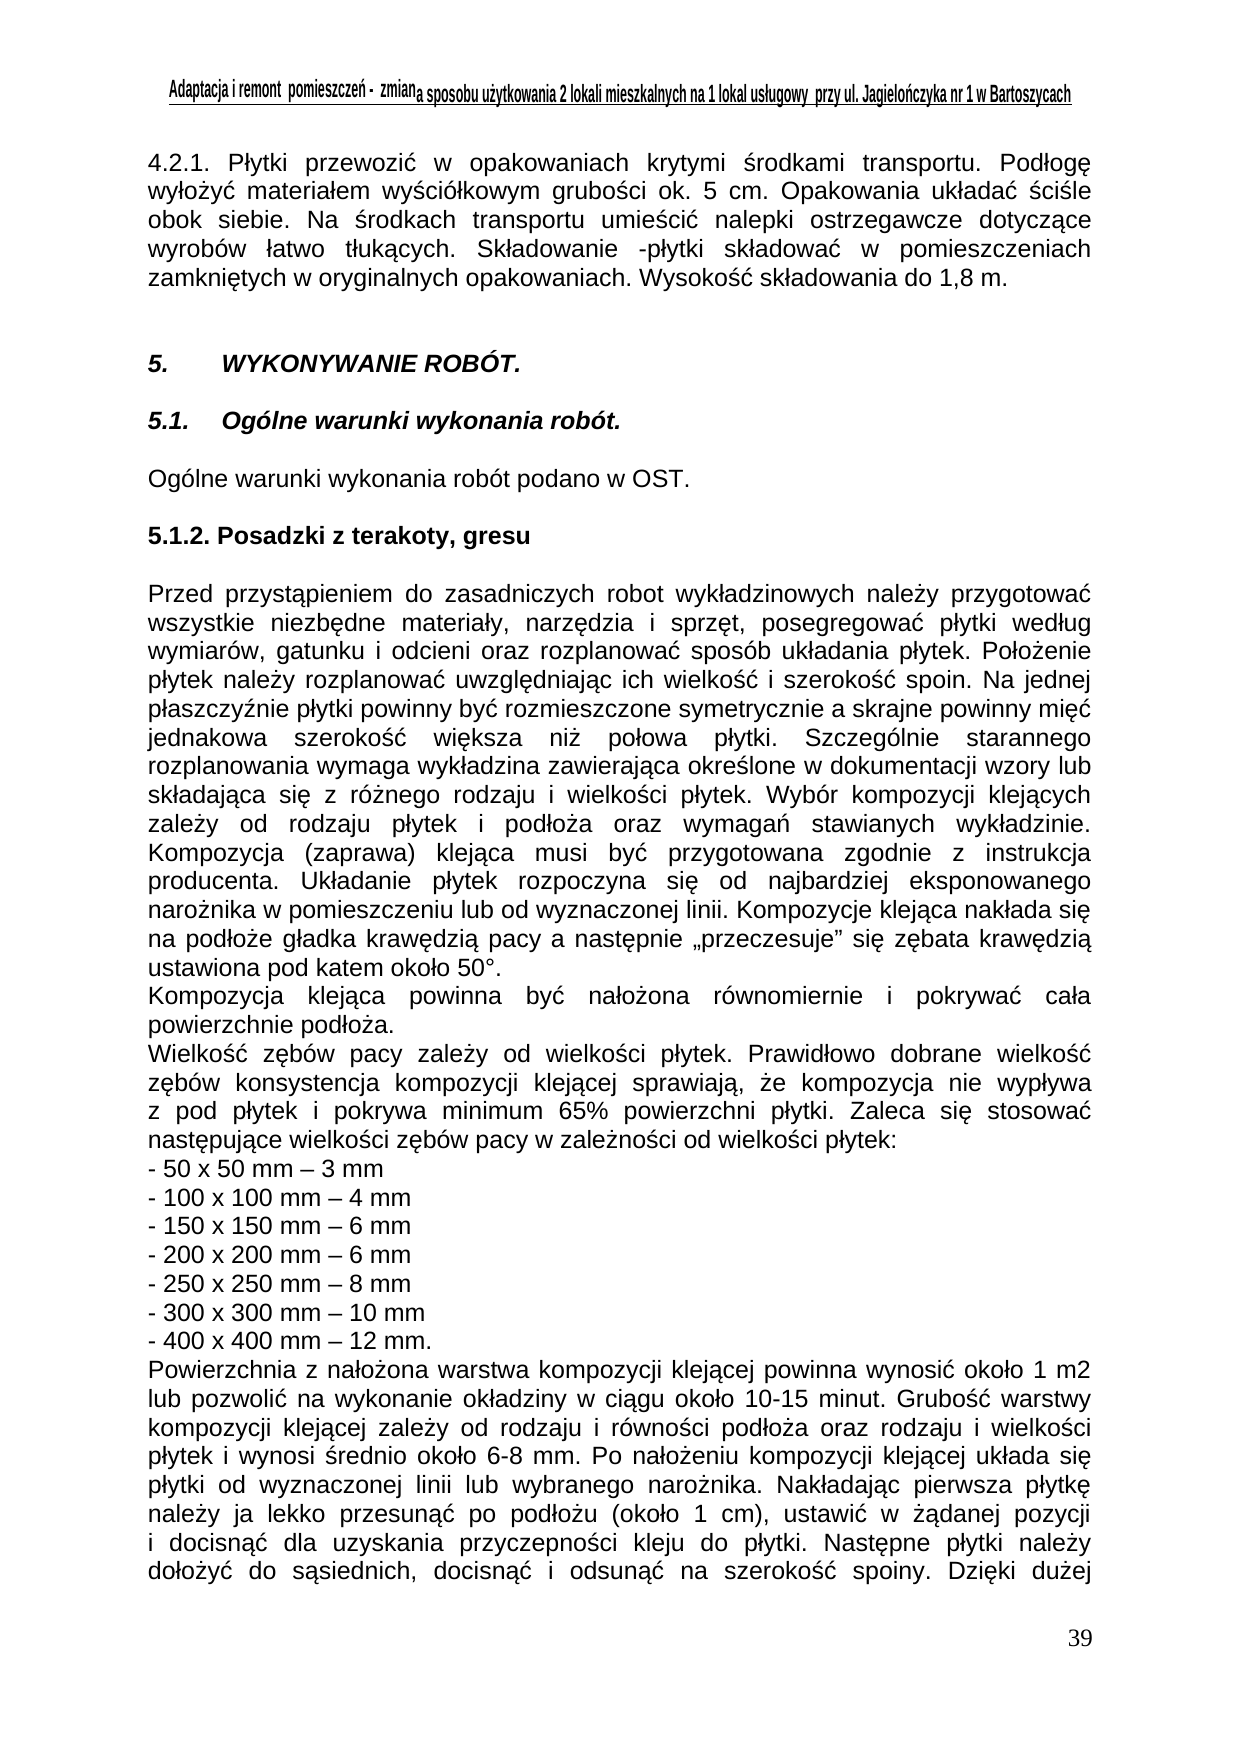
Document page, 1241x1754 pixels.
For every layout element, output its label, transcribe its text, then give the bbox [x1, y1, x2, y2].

text Przed przystąpieniem do zasadniczych robot wykładzinowych należy przygotować wszystkie niezbędne materiały, narzędzia i sprzęt, posegregować płytki według wymiarów, gatunku i odcieni oraz rozplanować sposób układania płytek. Położenie płytek należy rozplanować uwzględniając ich wielkość i szerokość spoin. Na jednej płaszczyźnie płytki powinny być rozmieszczone symetrycznie a skrajne powinny mięć jednakowa szerokość większa niż połowa płytki. Szczególnie starannego rozplanowania wymaga wykładzina zawierająca określone w dokumentacji wzory lub składająca się z różnego rodzaju i wielkości płytek. Wybór kompozycji klejących zależy od rodzaju płytek i podłoża oraz wymagań stawianych wykładzinie. Kompozycja (zaprawa) klejąca musi być przygotowana zgodnie z instrukcja producenta. Układanie płytek rozpoczyna się od najbardziej eksponowanego narożnika w pomieszczeniu lub od wyznaczonej linii. Kompozycje klejąca nakłada się na podłoże gładka krawędzią pacy a następnie „przeczesuje” się zębata krawędzią ustawiona pod katem około 50°. [148, 579, 1093, 981]
text 4.2.1. Płytki przewozić w opakowaniach krytymi środkami transportu. Podłogę wyłożyć materiałem wyściółkowym grubości ok. 5 cm. Opakowania układać ściśle obok siebie. Na środkach transportu umieścić nalepki ostrzegawcze dotyczące wyrobów łatwo tłukących. Składowanie -płytki składować w pomieszczeniach zamkniętych w oryginalnych opakowaniach. Wysokość składowania do 1,8 m. [148, 148, 1093, 291]
text Ogólne warunki wykonania robót podano w OST. [148, 464, 1093, 493]
text - 250 x 250 mm – 8 mm [148, 1269, 1093, 1298]
text - 400 x 400 mm – 12 mm. [148, 1326, 1093, 1355]
text - 100 x 100 mm – 4 mm [148, 1183, 1093, 1211]
text Kompozycja klejąca powinna być nałożona równomiernie i pokrywać cała powierzchnie podłoża. [148, 981, 1093, 1039]
text - 200 x 200 mm – 6 mm [148, 1240, 1093, 1269]
text 5.1. Ogólne warunki wykonania robót. [148, 406, 1093, 435]
text 5. WYKONYWANIE ROBÓT. [148, 349, 1093, 378]
text Wielkość zębów pacy zależy od wielkości płytek. Prawidłowo dobrane wielkość zębów konsystencja kompozycji klejącej sprawiają, że kompozycja nie wypływa z pod płytek i pokrywa minimum 65% powierzchni płytki. Zaleca się stosować następujące wielkości zębów pacy w zależności od wielkości płytek: [148, 1039, 1093, 1154]
text - 50 x 50 mm – 3 mm [148, 1154, 1093, 1183]
text - 150 x 150 mm – 6 mm [148, 1211, 1093, 1240]
text 5.1.2. Posadzki z terakoty, gresu [148, 521, 1093, 550]
text - 300 x 300 mm – 10 mm [148, 1298, 1093, 1326]
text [148, 1355, 1093, 1585]
